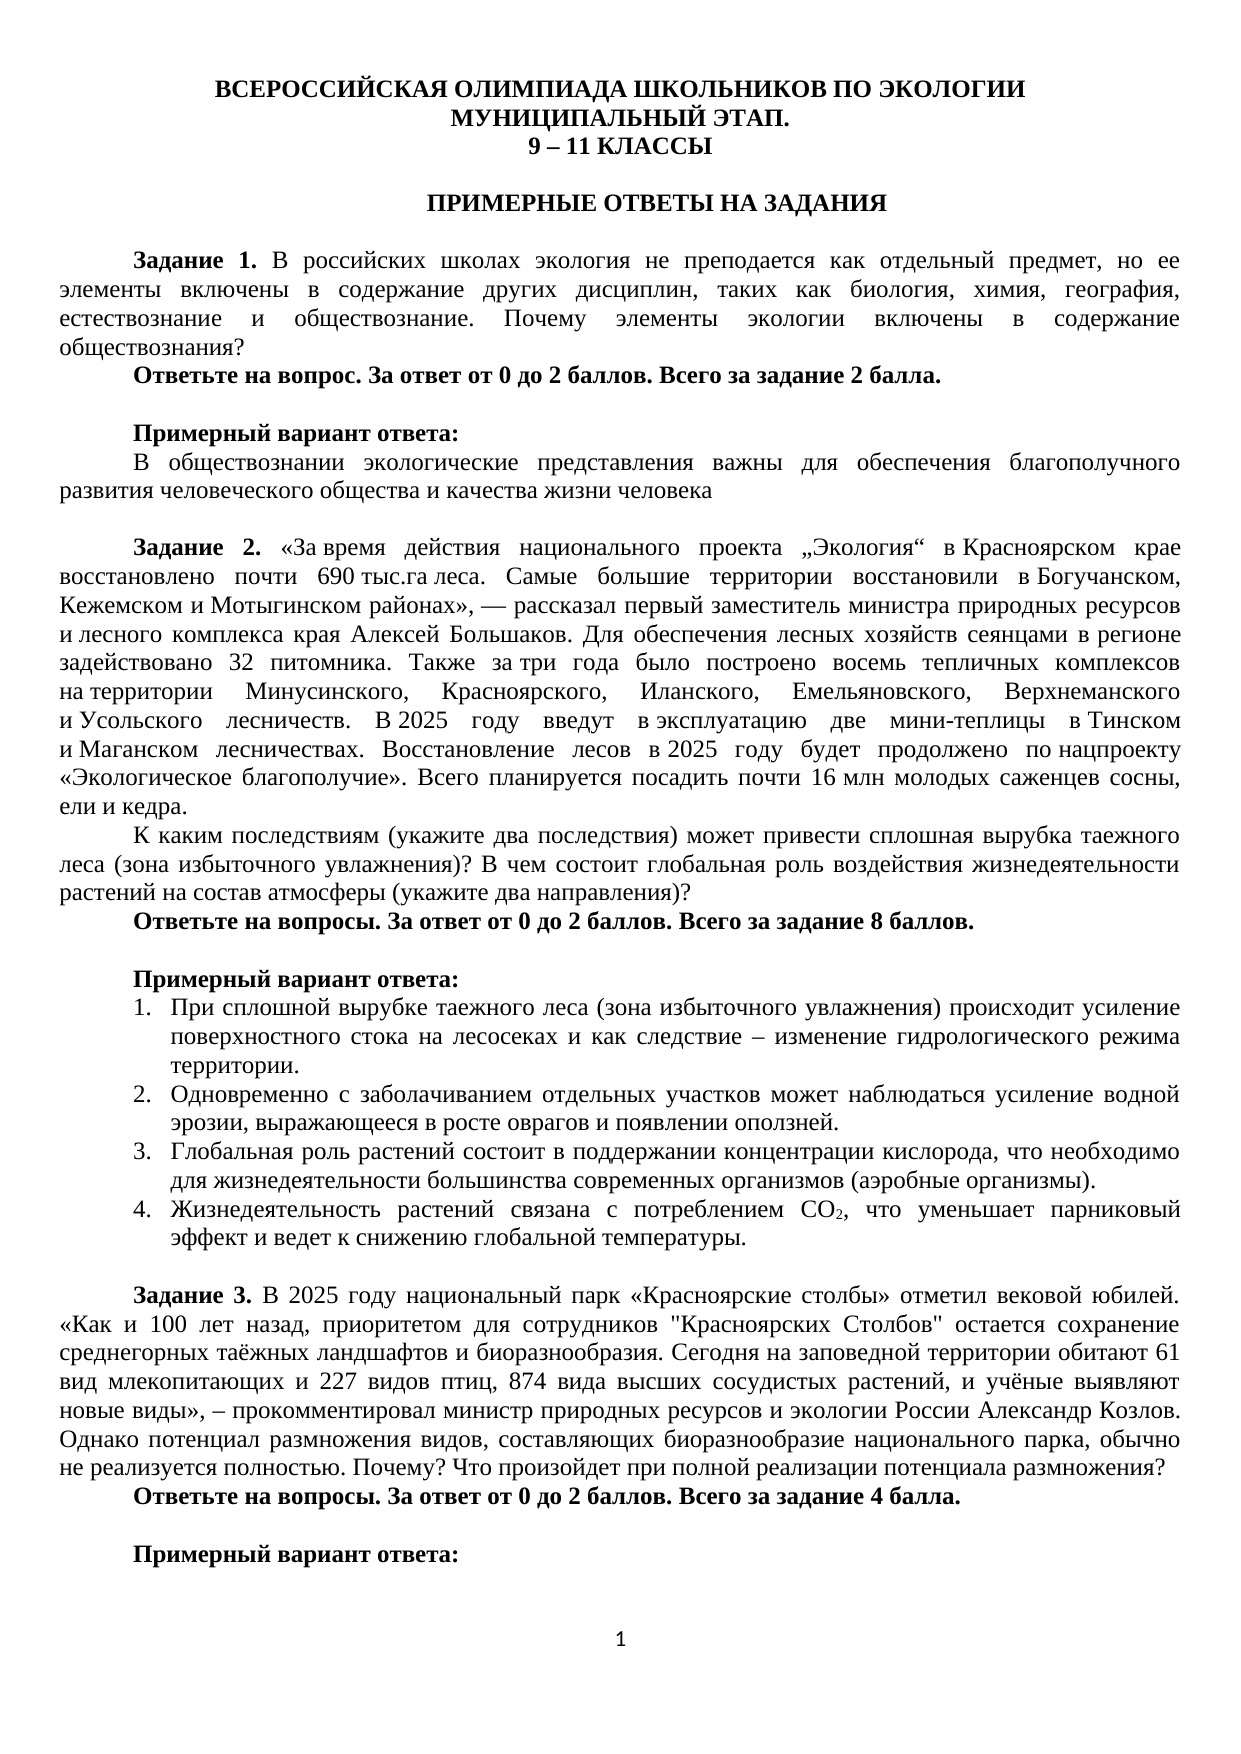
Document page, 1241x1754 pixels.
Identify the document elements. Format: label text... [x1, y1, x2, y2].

text К каким последствиям (укажите два последствия) может привести сплошная вырубка таежного леса (зона избыточного увлажнения)? В чем состоит глобальная роль воздействия жизнедеятельности растений на состав атмосферы (укажите два направления)? [59, 820, 1181, 906]
text Примерный вариант ответа: [133, 1539, 1181, 1567]
list Одновременно с заболачиванием отдельных участков может наблюдаться усиление водной эрозии, выражающееся в росте оврагов и появлении оползней. [133, 1079, 1181, 1136]
text Ответьте на вопросы. За ответ от 0 до 2 баллов. Всего за задание 8 баллов. [59, 906, 1181, 935]
text Ответьте на вопросы. За ответ от 0 до 2 баллов. Всего за задание 4 балла. [59, 1481, 1181, 1510]
text Задание 2. «За время действия национального проекта „Экология“ в Красноярском крае восстановлено почти 690 тыс.га леса. Самые большие территории восстановили в Богучанском, Кежемском и Мотыгинском районах», — рассказал первый заместитель министра природных ресурсов и лесного комплекса края Алексей Большаков. Для обеспечения лесных хозяйств сеянцами в регионе задействовано 32 питомника. Также за три года было построено восемь тепличных комплексов на территории Минусинского, Красноярского, Иланского, Емельяновского, Верхнеманского и Усольского лесничеств. В 2025 году введут в эксплуатацию две мини-теплицы в Тинском и Маганском лесничествах. Восстановление лесов в 2025 году будет продолжено по нацпроекту «Экологическое благополучие». Всего планируется посадить почти 16 млн молодых саженцев сосны, ели и кедра. [59, 532, 1181, 820]
text Ответьте на вопрос. За ответ от 0 до 2 баллов. Всего за задание 2 балла. [59, 361, 1181, 389]
text В обществознании экологические представления важны для обеспечения благополучного развития человеческого общества и качества жизни человека [59, 447, 1181, 504]
text Задание 1. В российских школах экология не преподается как отдельный предмет, но ее элементы включены в содержание других дисциплин, таких как биология, химия, география, естествознание и обществознание. Почему элементы экологии включены в содержание обществознания? [59, 246, 1181, 361]
text Примерный вариант ответа: [59, 964, 1181, 992]
text ПРИМЕРНЫЕ ОТВЕТЫ НА ЗАДАНИЯ [59, 188, 1181, 217]
text Примерный вариант ответа: [59, 418, 1181, 447]
text Задание 3. В 2025 году национальный парк «Красноярские столбы» отметил вековой юбилей. «Как и 100 лет назад, приоритетом для сотрудников "Красноярских Столбов" остается сохранение среднегорных таёжных ландшафтов и биоразнообразия. Сегодня на заповедной территории обитают 61 вид млекопитающих и 227 видов птиц, 874 вида высших сосудистых растений, и учёные выявляют новые виды», – прокомментировал министр природных ресурсов и экологии России Александр Козлов. Однако потенциал размножения видов, составляющих биоразнообразие национального парка, обычно не реализуется полностью. Почему? Что произойдет при полной реализации потенциала размножения? [59, 1280, 1181, 1481]
list При сплошной вырубке таежного леса (зона избыточного увлажнения) происходит усиление поверхностного стока на лесосеках и как следствие – изменение гидрологического режима территории. [133, 992, 1181, 1079]
list Жизнедеятельность растений связана с потреблением СО2, что уменьшает парниковый эффект и ведет к снижению глобальной температуры. [133, 1194, 1181, 1251]
list Глобальная роль растений состоит в поддержании концентрации кислорода, что необходимо для жизнедеятельности большинства современных организмов (аэробные организмы). [133, 1136, 1181, 1194]
